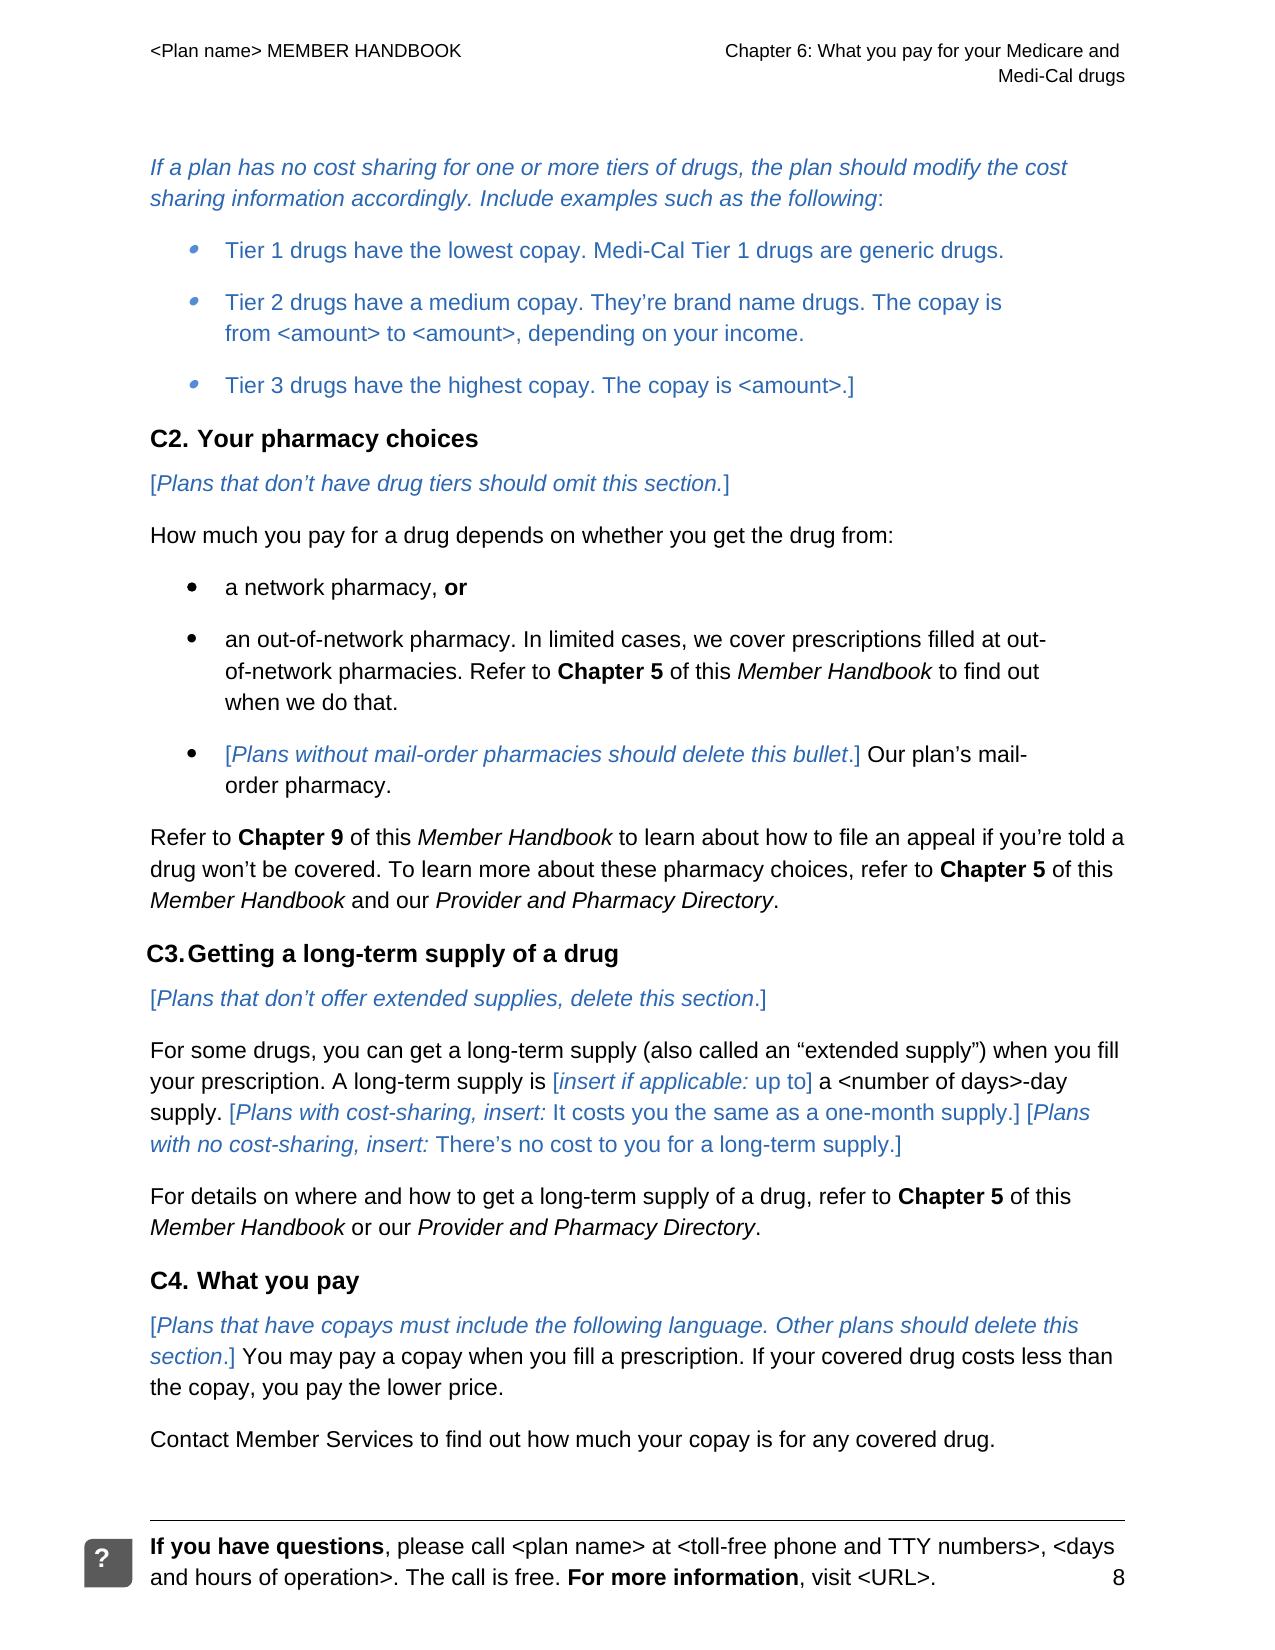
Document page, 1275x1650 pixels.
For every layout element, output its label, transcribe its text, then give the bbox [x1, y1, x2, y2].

list an out-of-network pharmacy. In limited cases, we cover prescriptions filled at out-of-network pharmacies. Refer to Chapter 5 of this Member Handbook to find out when we do that. [187, 623, 1050, 717]
subtitle What you pay [150, 1262, 1050, 1296]
subtitle Getting a long-term supply of a drug [146, 935, 1050, 969]
list Refer to Chapter 9 of this Member Handbook to learn about how to file an appeal if you’re told a drug won’t be covered. To learn more about these pharmacy choices, refer to Chapter 5 of this Member Handbook and our Provider and Pharmacy Directory. [150, 821, 1125, 914]
text [Plans that don’t offer extended supplies, delete this section.] [150, 981, 1125, 1012]
subtitle Your pharmacy choices [150, 421, 1050, 454]
text [Plans that have copays must include the following language. Other plans should delete this section.] You may pay a copay when you fill a prescription. If your covered drug costs less than the copay, you pay the lower price. [150, 1308, 1125, 1402]
text For details on where and how to get a long-term supply of a drug, refer to Chapter 5 of this Member Handbook or our Provider and Pharmacy Directory. [150, 1179, 1125, 1242]
list Tier 2 drugs have a medium copay. They’re brand name drugs. The copay is from <amount> to <amount>, depending on your income. [187, 285, 1050, 348]
text For some drugs, you can get a long-term supply (also called an “extended supply”) when you fill your prescription. A long-term supply is [insert if applicable: up to] a <number of days>-day supply. [Plans with cost-sharing, insert: It costs you the same as a one-month supply.] [Plans with no cost-sharing, insert: There’s no cost to you for a long-term supply.] [150, 1033, 1125, 1158]
text How much you pay for a drug depends on whether you get the drug from: [150, 519, 1125, 550]
text [Plans that don’t have drug tiers should omit this section.] [150, 467, 1125, 498]
list Tier 1 drugs have the lowest copay. Medi-Cal Tier 1 drugs are generic drugs. [187, 233, 1050, 264]
list a network pharmacy, or [187, 571, 1050, 602]
list Tier 3 drugs have the highest copay. The copay is <amount>.] [187, 369, 1050, 400]
list [Plans without mail-order pharmacies should delete this bullet.] Our plan’s mail-order pharmacy. [187, 737, 1050, 800]
text If a plan has no cost sharing for one or more tiers of drugs, the plan should modify the cost sharing information accordingly. Include examples such as the following: [150, 150, 1125, 212]
text Contact Member Services to find out how much your copay is for any covered drug. [150, 1423, 1125, 1454]
